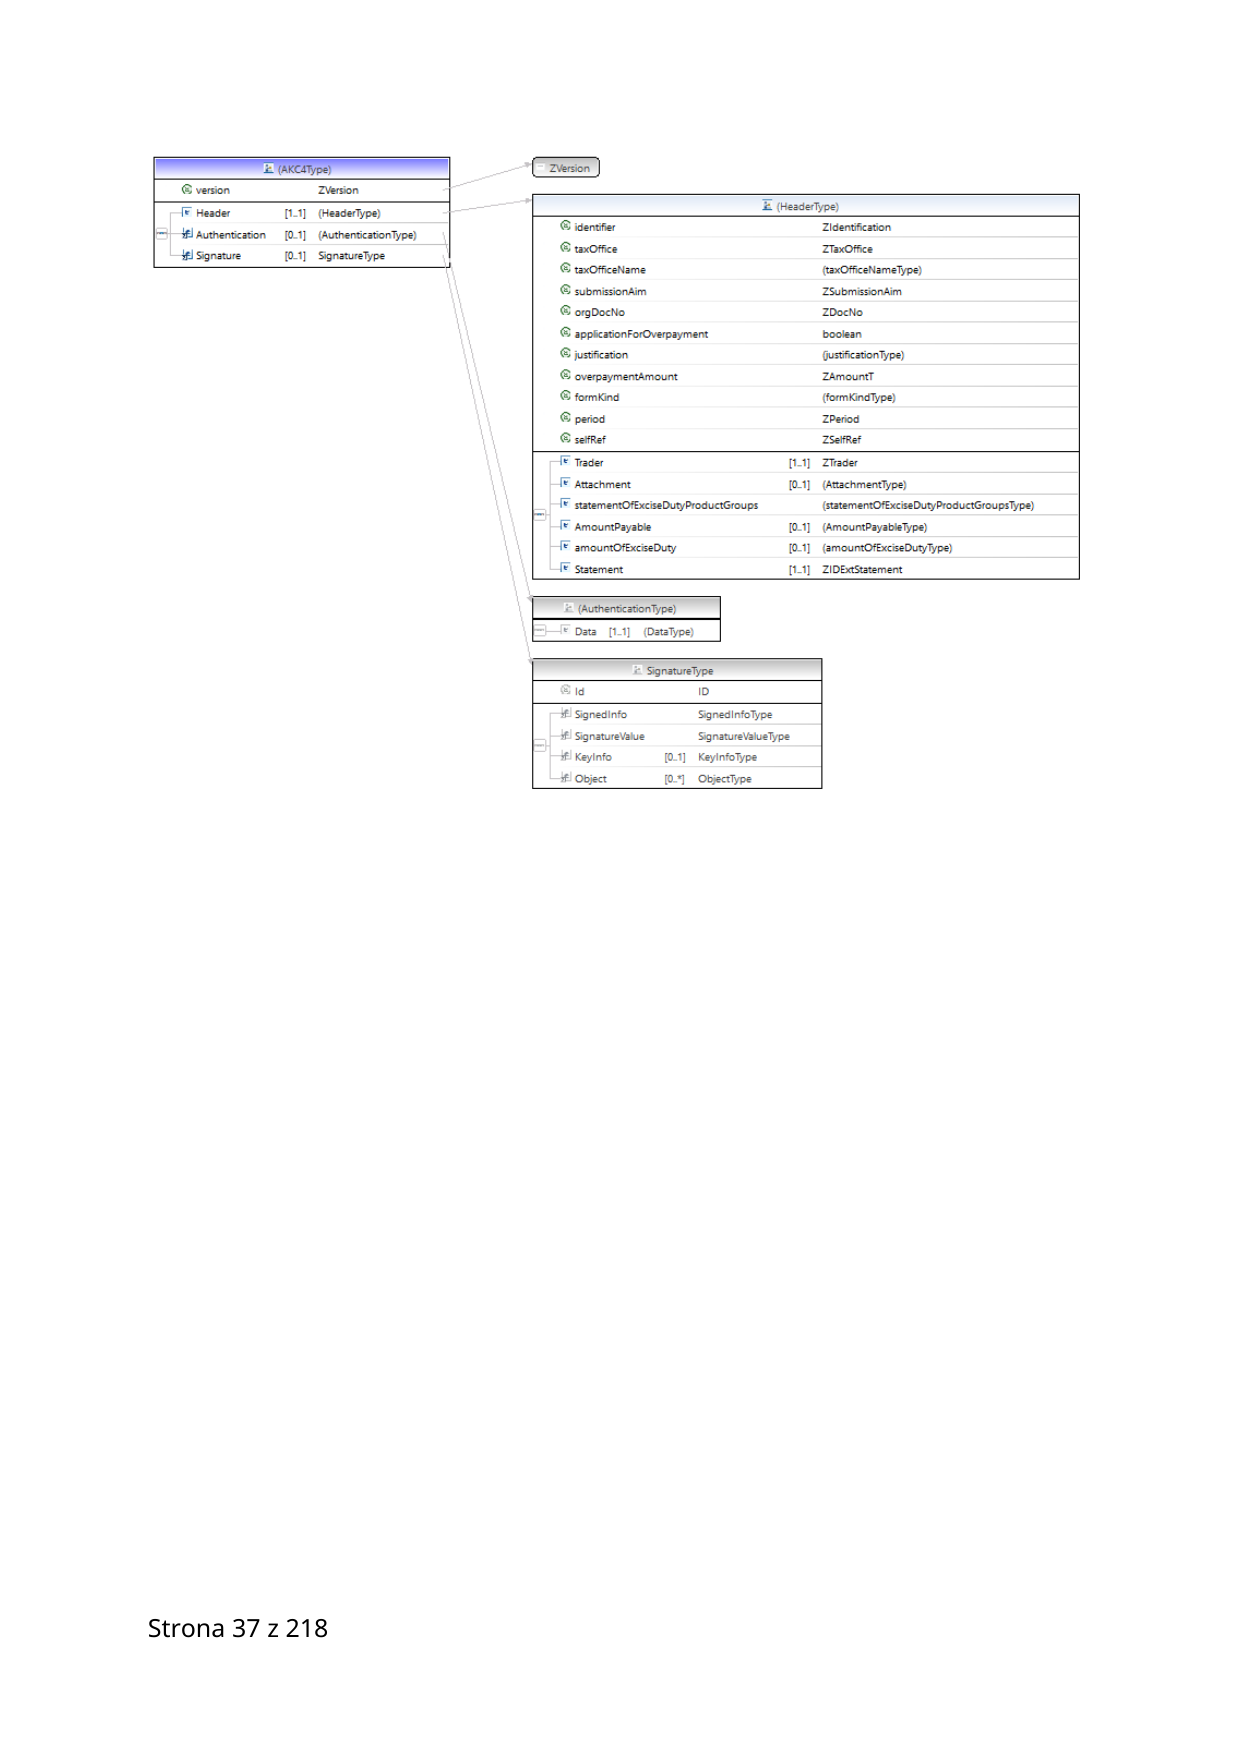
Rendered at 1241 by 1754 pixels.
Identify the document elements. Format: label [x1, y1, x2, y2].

picture [147, 147, 1092, 801]
